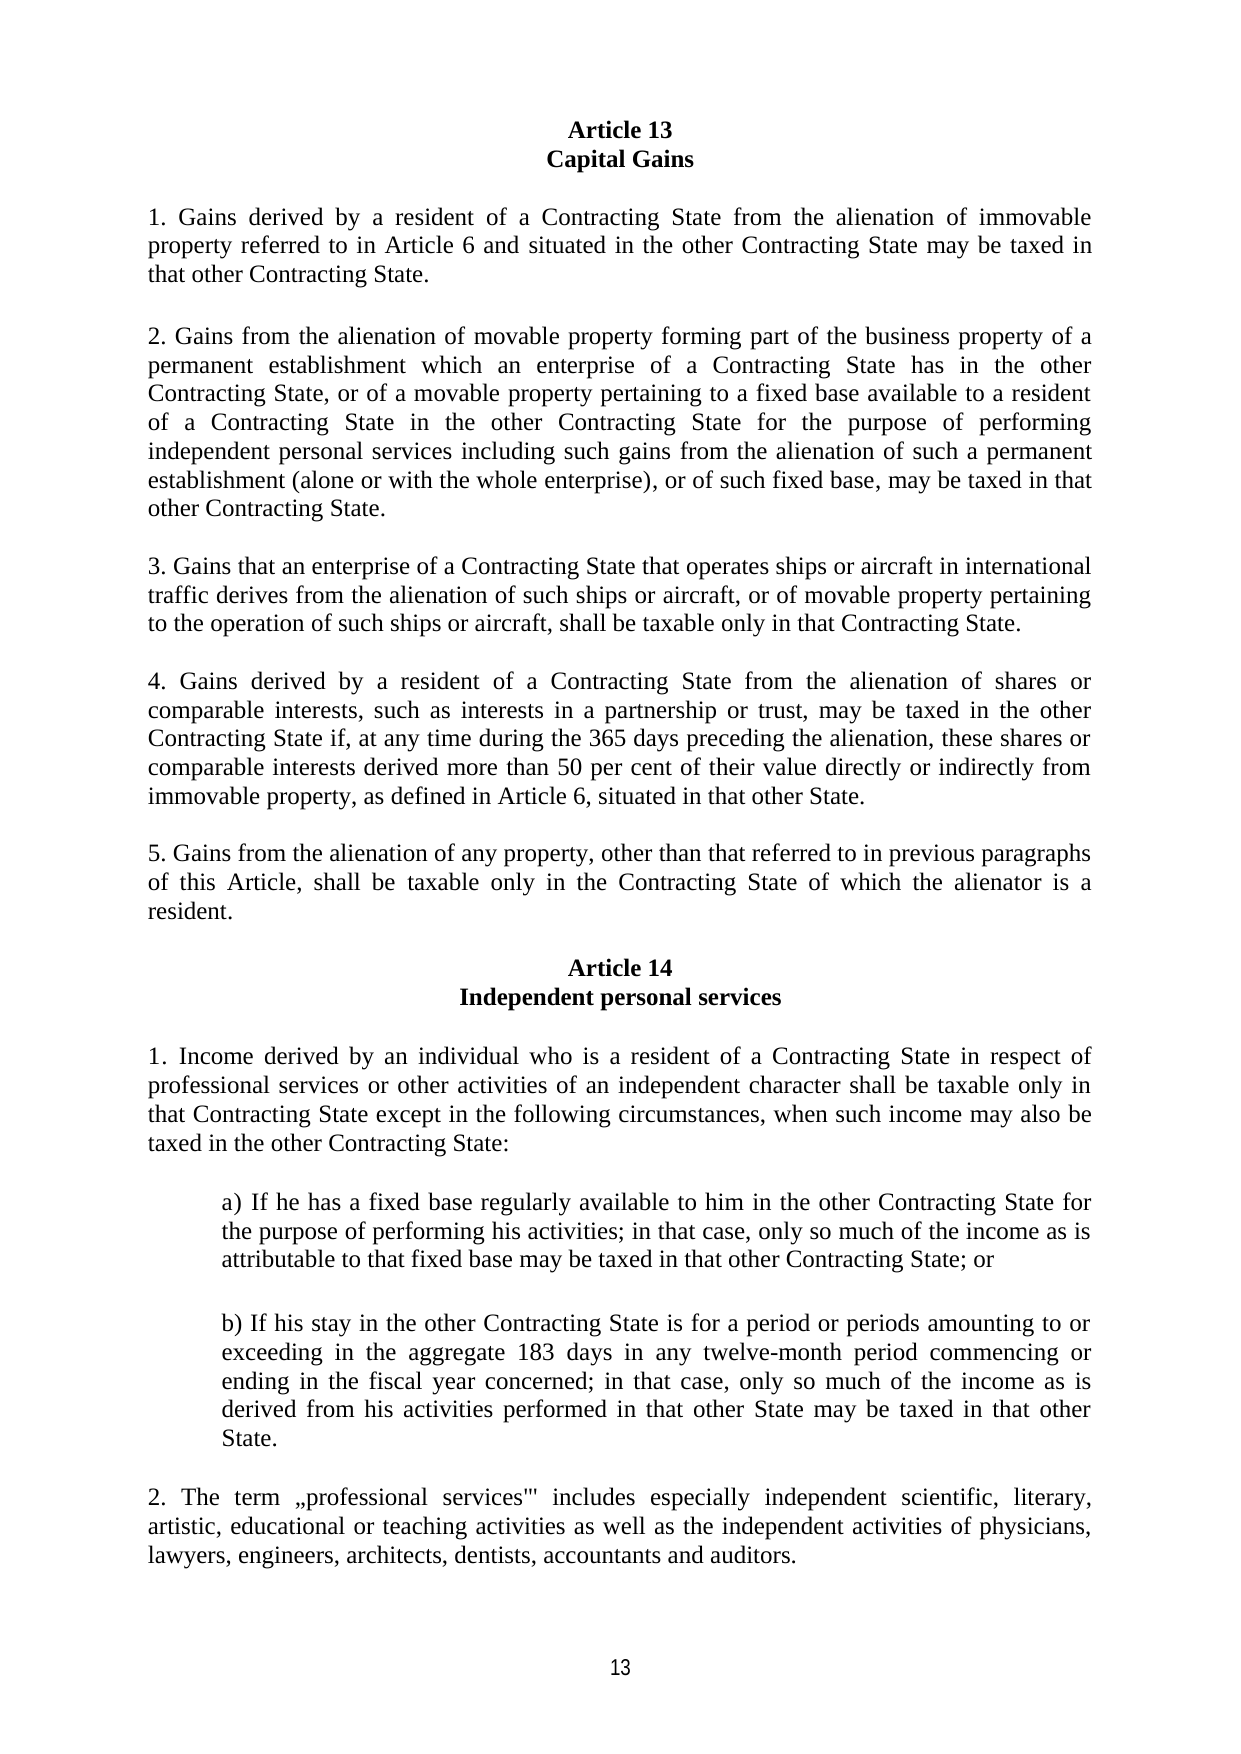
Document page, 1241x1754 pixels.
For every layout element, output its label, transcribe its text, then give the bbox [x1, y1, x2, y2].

text 1. Income derived by an individual who is a resident of a Contracting State in respect of professional services or other activities of an independent character shall be taxable only in that Contracting State except in the following circumstances, when such income may also be taxed in the other Contracting State: [148, 1041, 1093, 1156]
text 3. Gains that an enterprise of a Contracting State that operates ships or aircraft in international traffic derives from the alienation of such ships or aircraft, or of movable property pertaining to the operation of such ships or aircraft, shall be taxable only in that Contracting State. [148, 551, 1093, 637]
text Capital Gains [148, 144, 1093, 173]
text a) If he has a fixed base regularly available to him in the other Contracting State for the purpose of performing his activities; in that case, only so much of the income as is attributable to that fixed base may be taxed in that other Contracting State; or [221, 1187, 1093, 1273]
text 2. Gains from the alienation of movable property forming part of the business property of a permanent establishment which an enterprise of a Contracting State has in the other Contracting State, or of a movable property pertaining to a fixed base available to a resident of a Contracting State in the other Contracting State for the purpose of performing independent personal services including such gains from the alienation of such a permanent establishment (alone or with the whole enterprise), or of such fixed base, may be taxed in that other Contracting State. [148, 321, 1093, 522]
text Article 13 [148, 115, 1093, 144]
text b) If his stay in the other Contracting State is for a period or periods amounting to or exceeding in the aggregate 183 days in any twelve-month period commencing or ending in the fiscal year concerned; in that case, only so much of the income as is derived from his activities performed in that other State may be taxed in that other State. [221, 1308, 1093, 1452]
text 5. Gains from the alienation of any property, other than that referred to in previous paragraphs of this Article, shall be taxable only in the Contracting State of which the alienator is a resident. [148, 838, 1093, 925]
text Article 14 Independent personal services [148, 953, 1093, 1011]
text 4. Gains derived by a resident of a Contracting State from the alienation of shares or comparable interests, such as interests in a partnership or trust, may be taxed in the other Contracting State if, at any time during the 365 days preceding the alienation, these shares or comparable interests derived more than 50 per cent of their value directly or indirectly from immovable property, as defined in Article 6, situated in that other State. [148, 666, 1093, 810]
text 1. Gains derived by a resident of a Contracting State from the alienation of immovable property referred to in Article 6 and situated in the other Contracting State may be taxed in that other Contracting State. [148, 202, 1093, 288]
text 2. The term „professional services"' includes especially independent scientific, literary, artistic, educational or teaching activities as well as the independent activities of physicians, lawyers, engineers, architects, dentists, accountants and auditors. [148, 1482, 1093, 1569]
